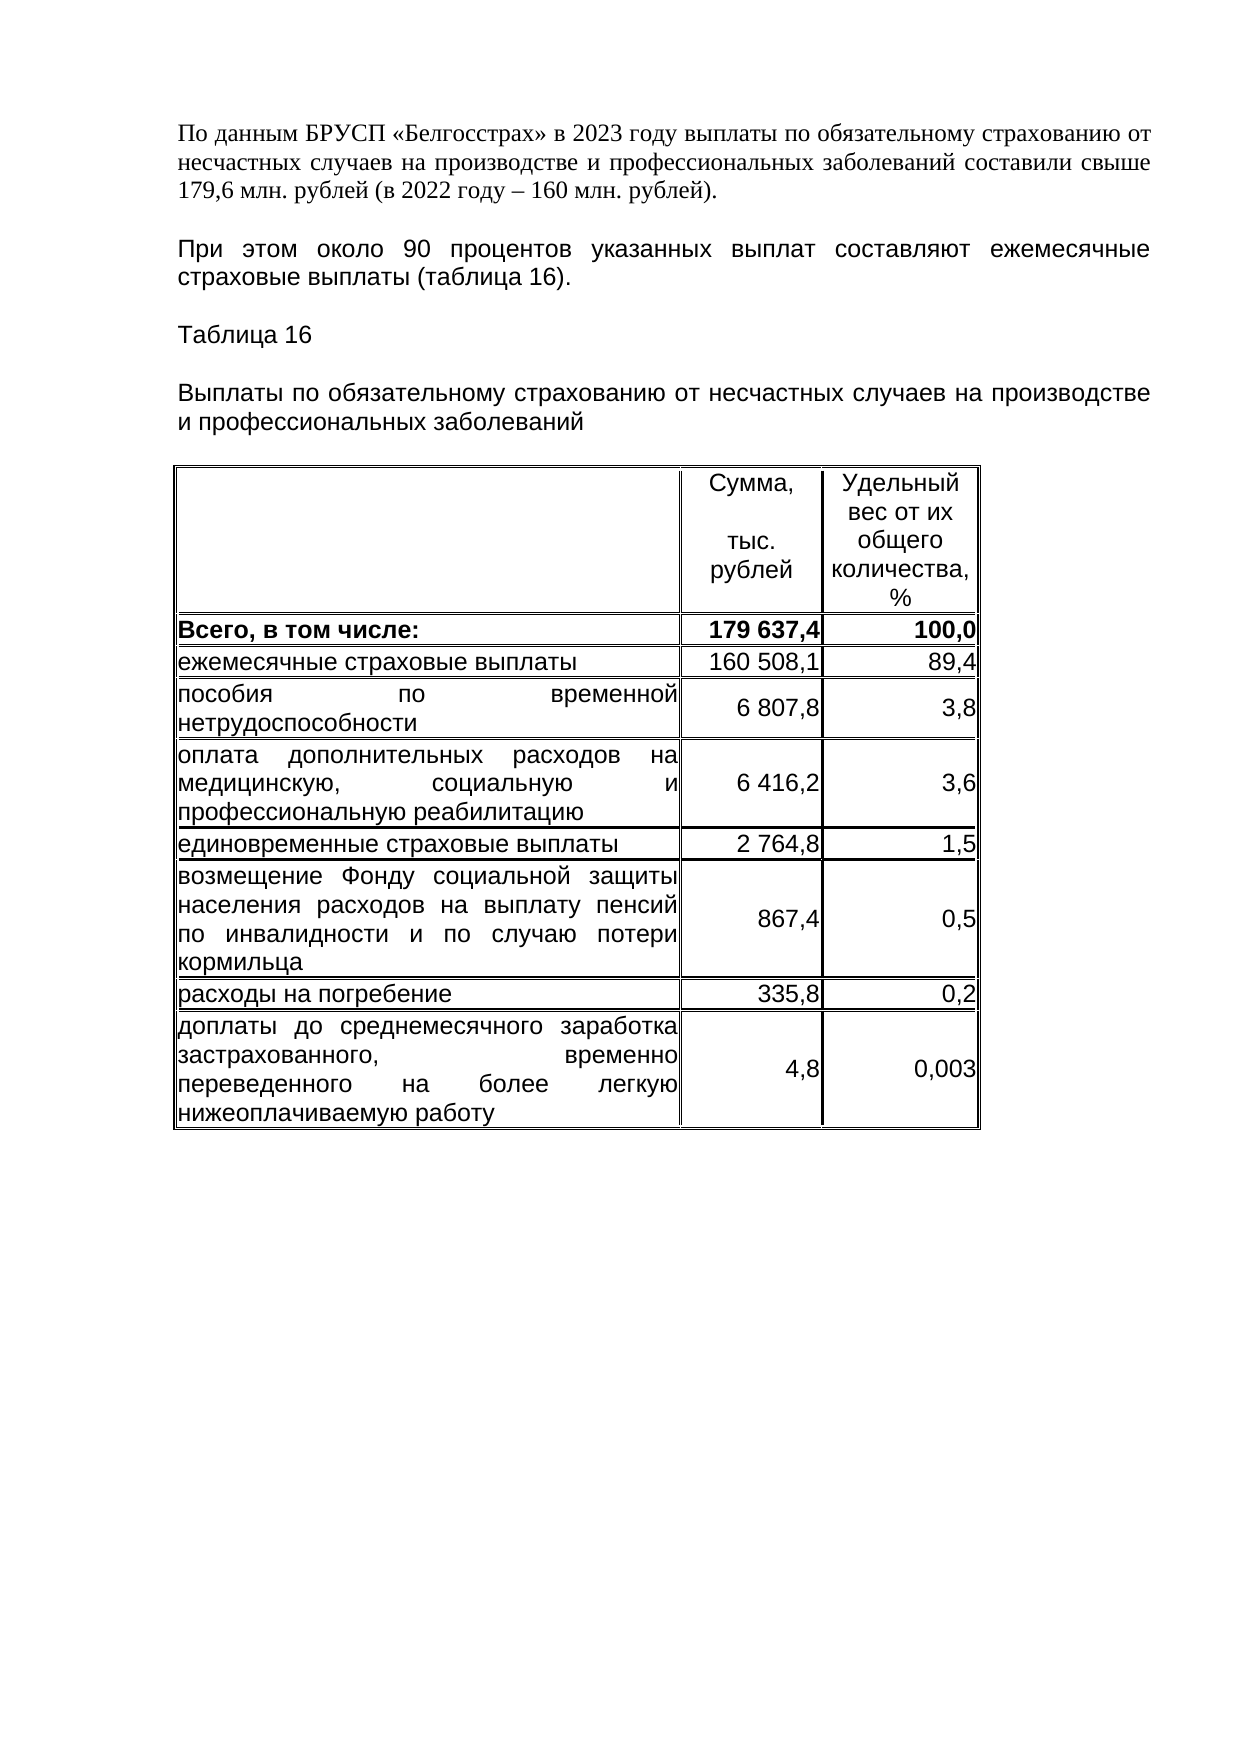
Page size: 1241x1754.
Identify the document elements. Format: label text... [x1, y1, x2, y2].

table_cell 0,2 [824, 976, 978, 1008]
table_cell 867,4 [682, 861, 821, 976]
table_cell возмещение Фонду социальной защиты населения расходов на выплату пенсий по инвалидности и по случаю потери кормильца [175, 858, 679, 976]
table_cell ежемесячные страховые выплаты [175, 644, 681, 676]
text Выплаты по обязательному страхованию от несчастных случаев на производстве и профессиональных заболеваний [177, 378, 1152, 436]
table_cell 335,8 [682, 980, 821, 1008]
table_cell доплаты до среднемесячного заработка застрахованного, временно переведенного на более легкую нижеоплачиваемую работу [177, 1008, 681, 1126]
table_cell 6 416,2 [682, 740, 821, 826]
table_cell 4,8 [681, 1012, 822, 1126]
table_cell 3,6 [824, 736, 978, 826]
table_header Сумма, тыс. рублей [681, 466, 822, 612]
text Таблица 16 [177, 320, 1152, 349]
table_cell пособия по временной нетрудоспособности [175, 676, 681, 736]
table_cell 6 807,8 [682, 679, 821, 736]
table_cell 0,5 [824, 858, 979, 976]
table_cell расходы на погребение [177, 976, 679, 1008]
table_cell 0,003 [822, 1008, 978, 1126]
text По данным БРУСП «Белгосстрах» в 2023 году выплаты по обязательному страхованию от несчастных случаев на производстве и профессиональных заболеваний составили свыше 179,6 млн. рублей (в 2022 году – 160 млн. рублей). [177, 118, 1152, 204]
table_cell 89,4 [822, 644, 979, 676]
table_cell оплата дополнительных расходов на медицинскую, социальную и профессиональную реабилитацию [177, 736, 679, 826]
table_cell 160 508,1 [682, 647, 821, 676]
table_cell 1,5 [824, 826, 977, 858]
table_cell 3,8 [822, 676, 979, 736]
text При этом около 90 процентов указанных выплат составляют ежемесячные страховые выплаты (таблица 16). [177, 233, 1152, 291]
table_cell 2 764,8 [682, 829, 821, 858]
table_header [177, 468, 681, 612]
table_header Удельный вес от их общего количества, % [822, 468, 977, 612]
table_cell единовременные страховые выплаты [177, 826, 679, 858]
table_cell Всего, в том числе: [175, 612, 681, 644]
table_cell 179 637,4 [682, 615, 821, 644]
table_cell 100,0 [822, 612, 979, 644]
